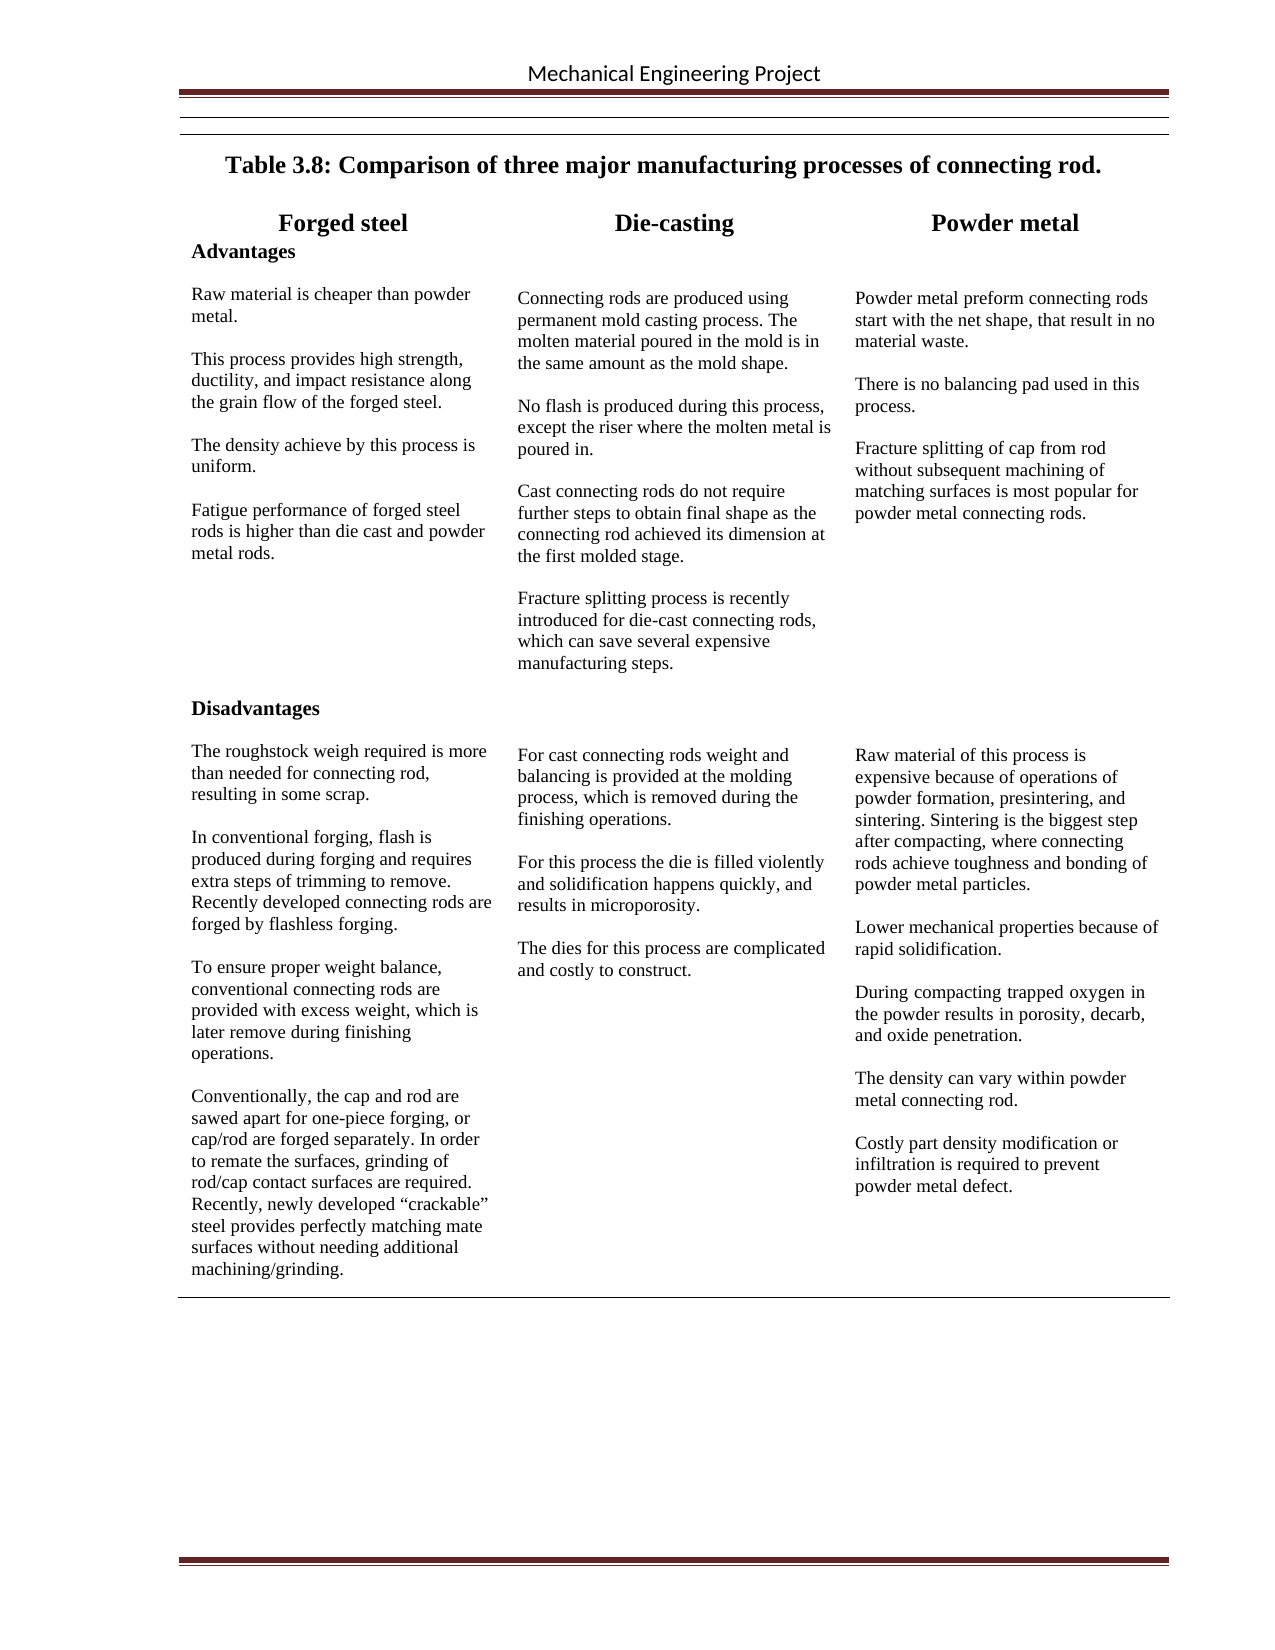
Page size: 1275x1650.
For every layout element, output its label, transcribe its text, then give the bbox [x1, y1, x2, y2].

text For this process the die is filled violently and solidification happens quickly, and results in microporosity. [517, 851, 827, 916]
text To ensure proper weight balance, conventional connecting rods are provided with excess weight, which is later remove during finishing operations. [191, 956, 481, 1064]
text The density can vary within powder metal connecting rod. [855, 1067, 1129, 1110]
text Fatigue performance of forged steel rods is higher than die cast and powder metal rods. [191, 498, 488, 563]
text In conventional forging, flash is produced during forging and requires extra steps of trimming to remove. Recently developed connecting rods are forged by flashless forging. [191, 826, 494, 934]
text Powder metal preform connecting rods start with the net shape, that result in no material waste. [855, 287, 1158, 352]
text Cast connecting rods do not require further steps to obtain final shape as the connecting rod achieved its dimension at the first molded stage. [517, 481, 827, 566]
text Advantages [191, 238, 1169, 262]
text The dies for this process are complicated and costly to construct. [517, 937, 828, 980]
text The roughstock weigh required is more than needed for connecting rod, resulting in some scrap. [191, 740, 490, 805]
text Disadvantages [191, 695, 1169, 719]
text No flash is produced during this process, except the riser where the molten metal is poured in. [517, 395, 834, 459]
text Conventionally, the cap and rod are sawed apart for one-piece forging, or cap/rod are forged separately. In order to remate the surfaces, grinding of rod/cap contact surfaces are required. Recently, newly developed “crackable” steel provides perfectly matching mate surfaces without needing additional machining/grinding. [191, 1085, 491, 1279]
text Connecting rods are produced using permanent mold casting process. The molten material poured in the mold is in the same amount as the mold shape. [517, 287, 822, 373]
text Raw material is cheaper than powder metal. [191, 283, 473, 326]
text Raw material of this process is expensive because of operations of powder formation, presintering, and sintering. Sintering is the biggest step after compacting, where connecting rods achieve toughness and bonding of powder metal particles. [855, 744, 1151, 895]
text There is no balancing pad used in this process. [855, 373, 1142, 416]
text Costly part density modification or infiltration is required to prevent powder metal defect. [855, 1132, 1121, 1197]
text Forged steel Die-casting Powder metal [278, 208, 1169, 237]
text Fracture splitting process is recently introduced for die-cast connecting rods, which can save several expensive manufacturing steps. [517, 588, 819, 673]
text Table 3.8: Comparison of three major manufacturing processes of connecting rod. [225, 150, 1169, 179]
text This process provides high strength, ductility, and impact resistance along the grain flow of the forged steel. [191, 348, 474, 412]
text For cast connecting rods weight and balancing is provided at the molding process, which is removed during the finishing operations. [517, 744, 801, 829]
text The density achieve by this process is uniform. [191, 434, 478, 477]
text Lower mechanical properties because of rapid solidification. [855, 917, 1161, 960]
text During compacting trapped oxygen in the powder results in porosity, decarb, and oxide penetration. [855, 981, 1145, 1046]
text Fracture splitting of cap from rod without subsequent machining of matching surfaces is most popular for powder metal connecting rods. [855, 438, 1141, 523]
